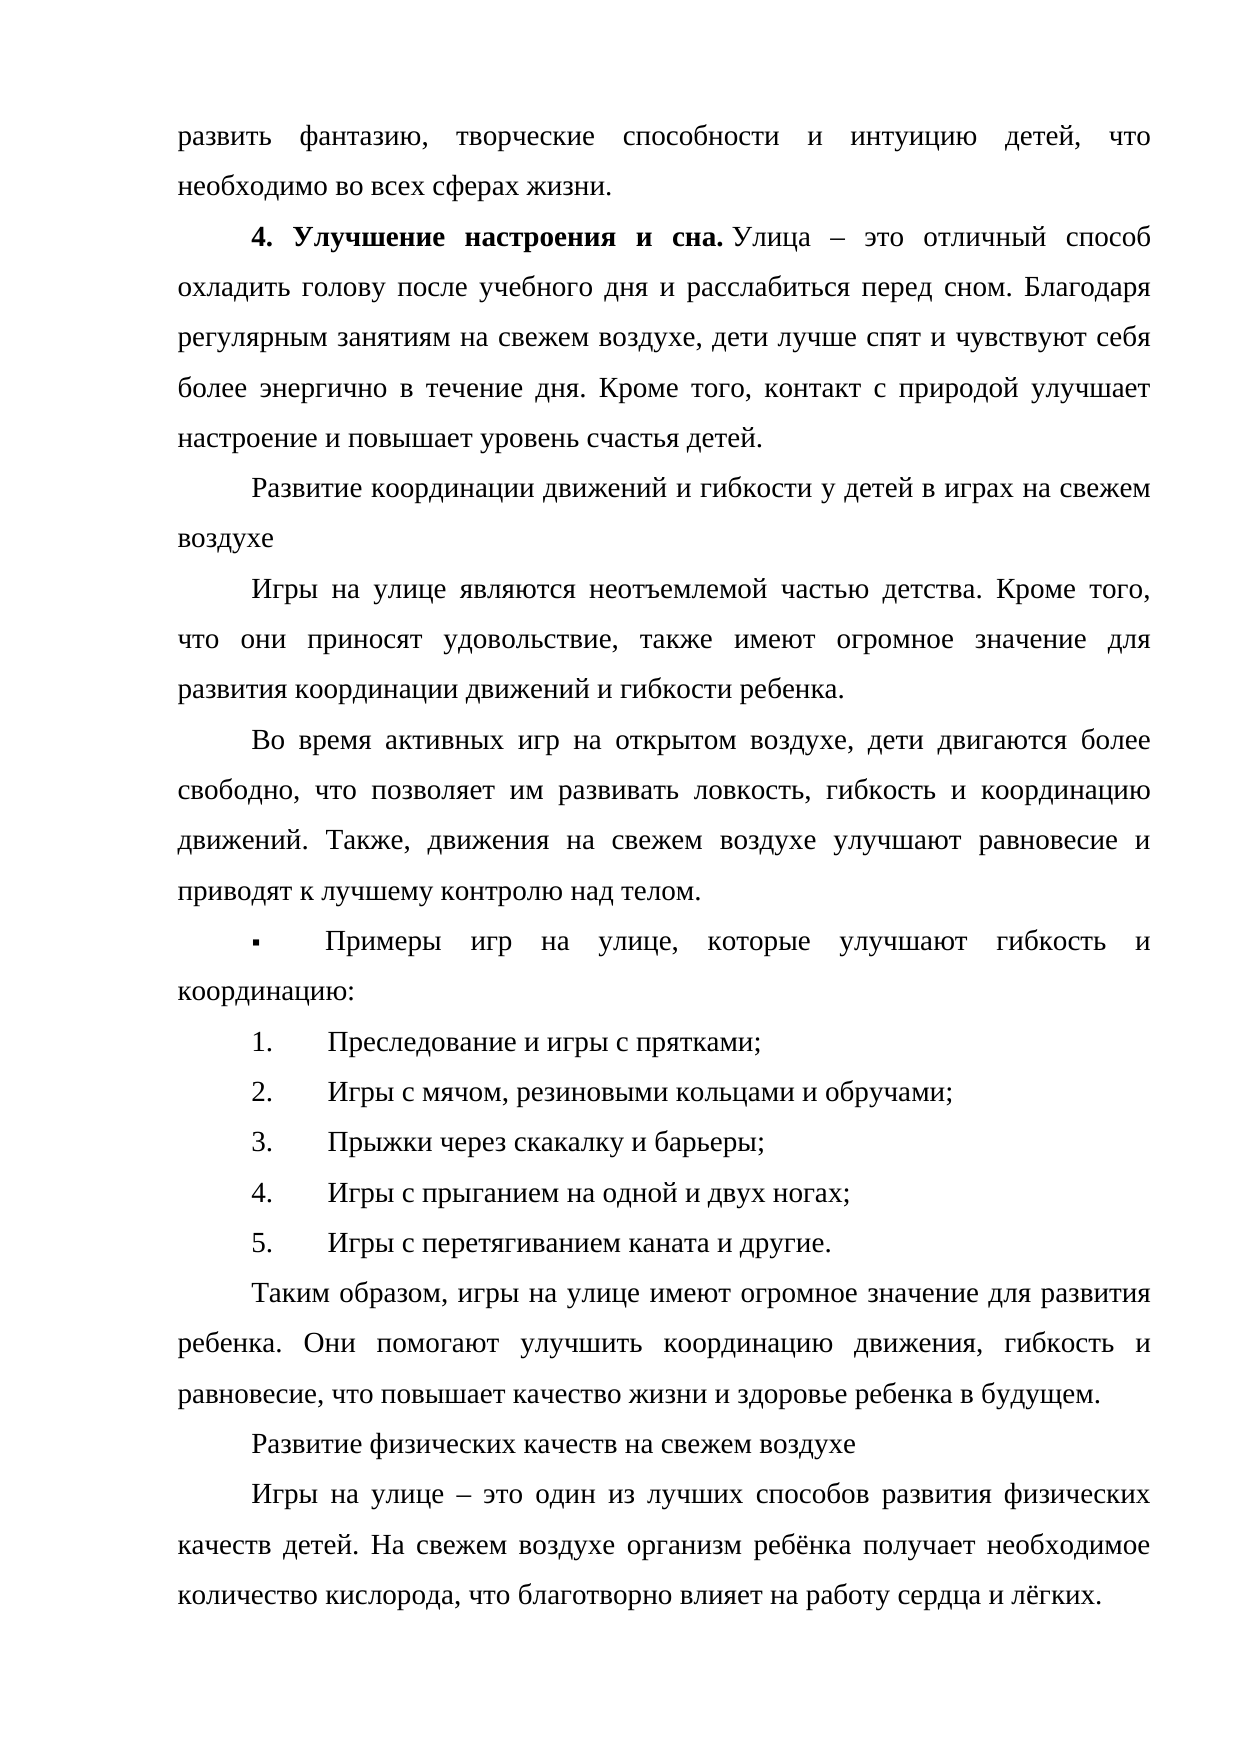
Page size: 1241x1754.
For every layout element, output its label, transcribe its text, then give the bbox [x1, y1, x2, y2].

list Игры с перетягиванием каната и другие. [177, 1225, 1152, 1258]
text Во время активных игр на открытом воздухе, дети двигаются более свободно, что позволяет им развивать ловкость, гибкость и координацию движений. Также, движения на свежем воздухе улучшают равновесие и приводят к лучшему контролю над телом. [177, 722, 1152, 906]
list Примеры игр на улице, которые улучшают гибкость и координацию: [177, 923, 1152, 1007]
list Игры с мячом, резиновыми кольцами и обручами; [177, 1074, 1152, 1108]
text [177, 118, 1152, 202]
text Игры на улице являются неотъемлемой частью детства. Кроме того, что они приносят удовольствие, также имеют огромное значение для развития координации движений и гибкости ребенка. [177, 571, 1152, 705]
text Таким образом, игры на улице имеют огромное значение для развития ребенка. Они помогают улучшить координацию движения, гибкость и равновесие, что повышает качество жизни и здоровье ребенка в будущем. [177, 1275, 1152, 1409]
list Игры с прыганием на одной и двух ногах; [177, 1175, 1152, 1208]
subtitle Развитие координации движений и гибкости у детей в играх на свежем воздухе [177, 470, 1152, 554]
list Преследование и игры с прятками; [177, 1024, 1152, 1057]
text Игры на улице – это один из лучших способов развития физических качеств детей. На свежем воздухе организм ребёнка получает необходимое количество кислорода, что благотворно влияет на работу сердца и лёгких. [177, 1477, 1152, 1611]
list Прыжки через скакалку и барьеры; [177, 1124, 1152, 1158]
subtitle Развитие физических качеств на свежем воздухе [177, 1426, 1152, 1460]
text 4. Улучшение настроения и сна. Улица – это отличный способ охладить голову после учебного дня и расслабиться перед сном. Благодаря регулярным занятиям на свежем воздухе, дети лучше спят и чувствуют себя более энергично в течение дня. Кроме того, контакт с природой улучшает настроение и повышает уровень счастья детей. [177, 219, 1152, 453]
